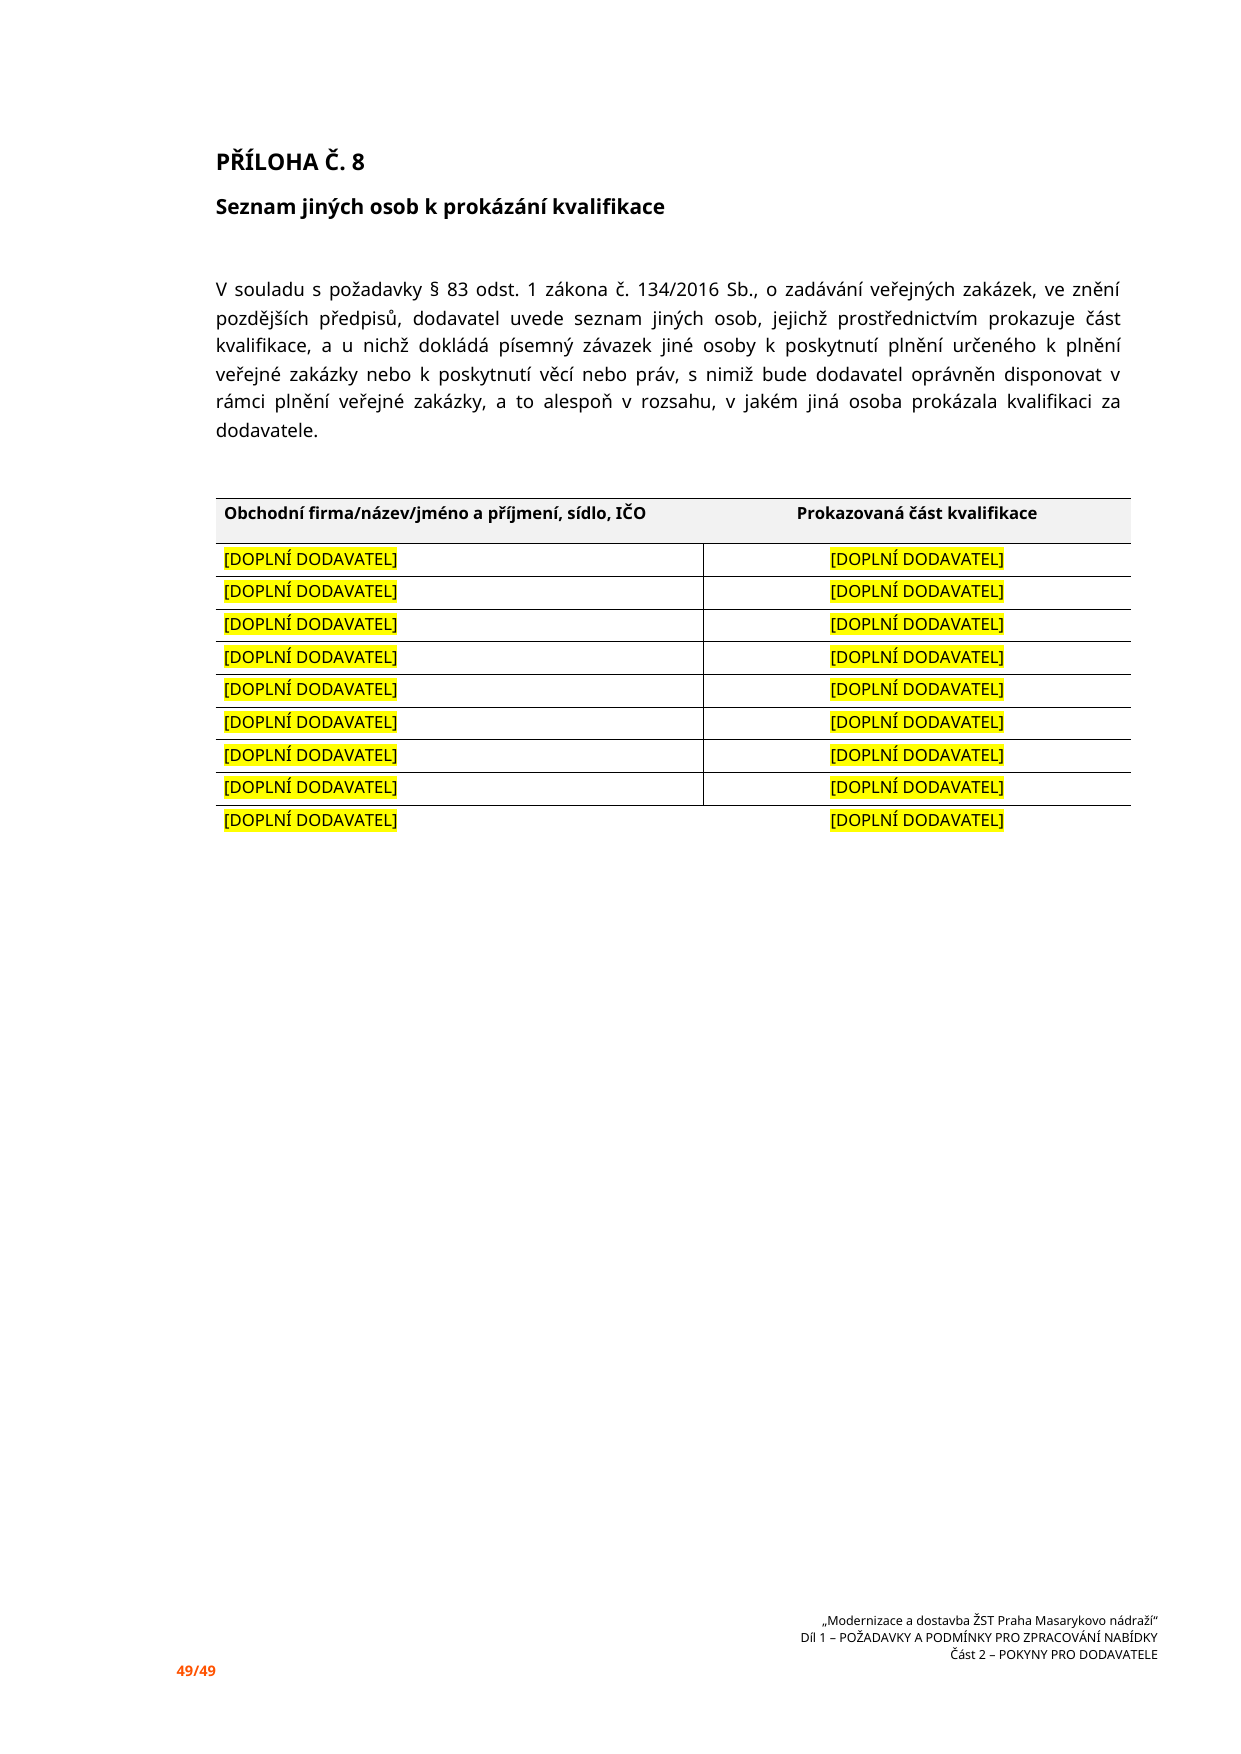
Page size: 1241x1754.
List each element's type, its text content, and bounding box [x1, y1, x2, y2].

table_cell [DOPLNÍ DODAVATEL] [216, 675, 703, 707]
table_cell [DOPLNÍ DODAVATEL] [704, 708, 1131, 739]
table_cell [DOPLNÍ DODAVATEL] [216, 773, 703, 805]
text V souladu s požadavky § 83 odst. 1 zákona č. 134/2016 Sb., o zadávání veřejných zakázek, ve znění pozdějších předpisů, dodavatel uvede seznam jiných osob, jejichž prostřednictvím prokazuje část kvalifikace, a u nichž dokládá písemný závazek jiné osoby k poskytnutí plnění určeného k plnění veřejné zakázky nebo k poskytnutí věcí nebo práv, s nimiž bude dodavatel oprávněn disponovat v rámci plnění veřejné zakázky, a to alespoň v rozsahu, v jakém jiná osoba prokázala kvalifikaci za dodavatele. [216, 277, 1122, 442]
table_cell [DOPLNÍ DODAVATEL] [216, 740, 703, 772]
table_cell [DOPLNÍ DODAVATEL] [216, 610, 703, 641]
table_cell [DOPLNÍ DODAVATEL] [704, 773, 1131, 805]
table_cell [DOPLNÍ DODAVATEL] [216, 577, 703, 608]
table_cell [DOPLNÍ DODAVATEL] [704, 740, 1131, 772]
table_cell [DOPLNÍ DODAVATEL] [216, 642, 703, 674]
table_cell [DOPLNÍ DODAVATEL] [704, 610, 1131, 641]
table_header Obchodní firma/název/jméno a příjmení, sídlo, IČO [216, 499, 703, 543]
table_cell [DOPLNÍ DODAVATEL] [704, 544, 1131, 576]
table_cell [DOPLNÍ DODAVATEL] [704, 642, 1131, 674]
table_cell [DOPLNÍ DODAVATEL] [216, 708, 703, 739]
table_header Prokazovaná část kvalifikace [703, 499, 1131, 543]
table_cell [DOPLNÍ DODAVATEL] [704, 675, 1131, 707]
table_cell [DOPLNÍ DODAVATEL] [216, 544, 703, 576]
table_cell [DOPLNÍ DODAVATEL] [703, 806, 1131, 837]
table_cell [DOPLNÍ DODAVATEL] [704, 577, 1131, 608]
text Příloha č. 8 [216, 146, 1122, 177]
text Seznam jiných osob k prokázání kvalifikace [216, 192, 1122, 221]
table_cell [DOPLNÍ DODAVATEL] [216, 806, 703, 837]
